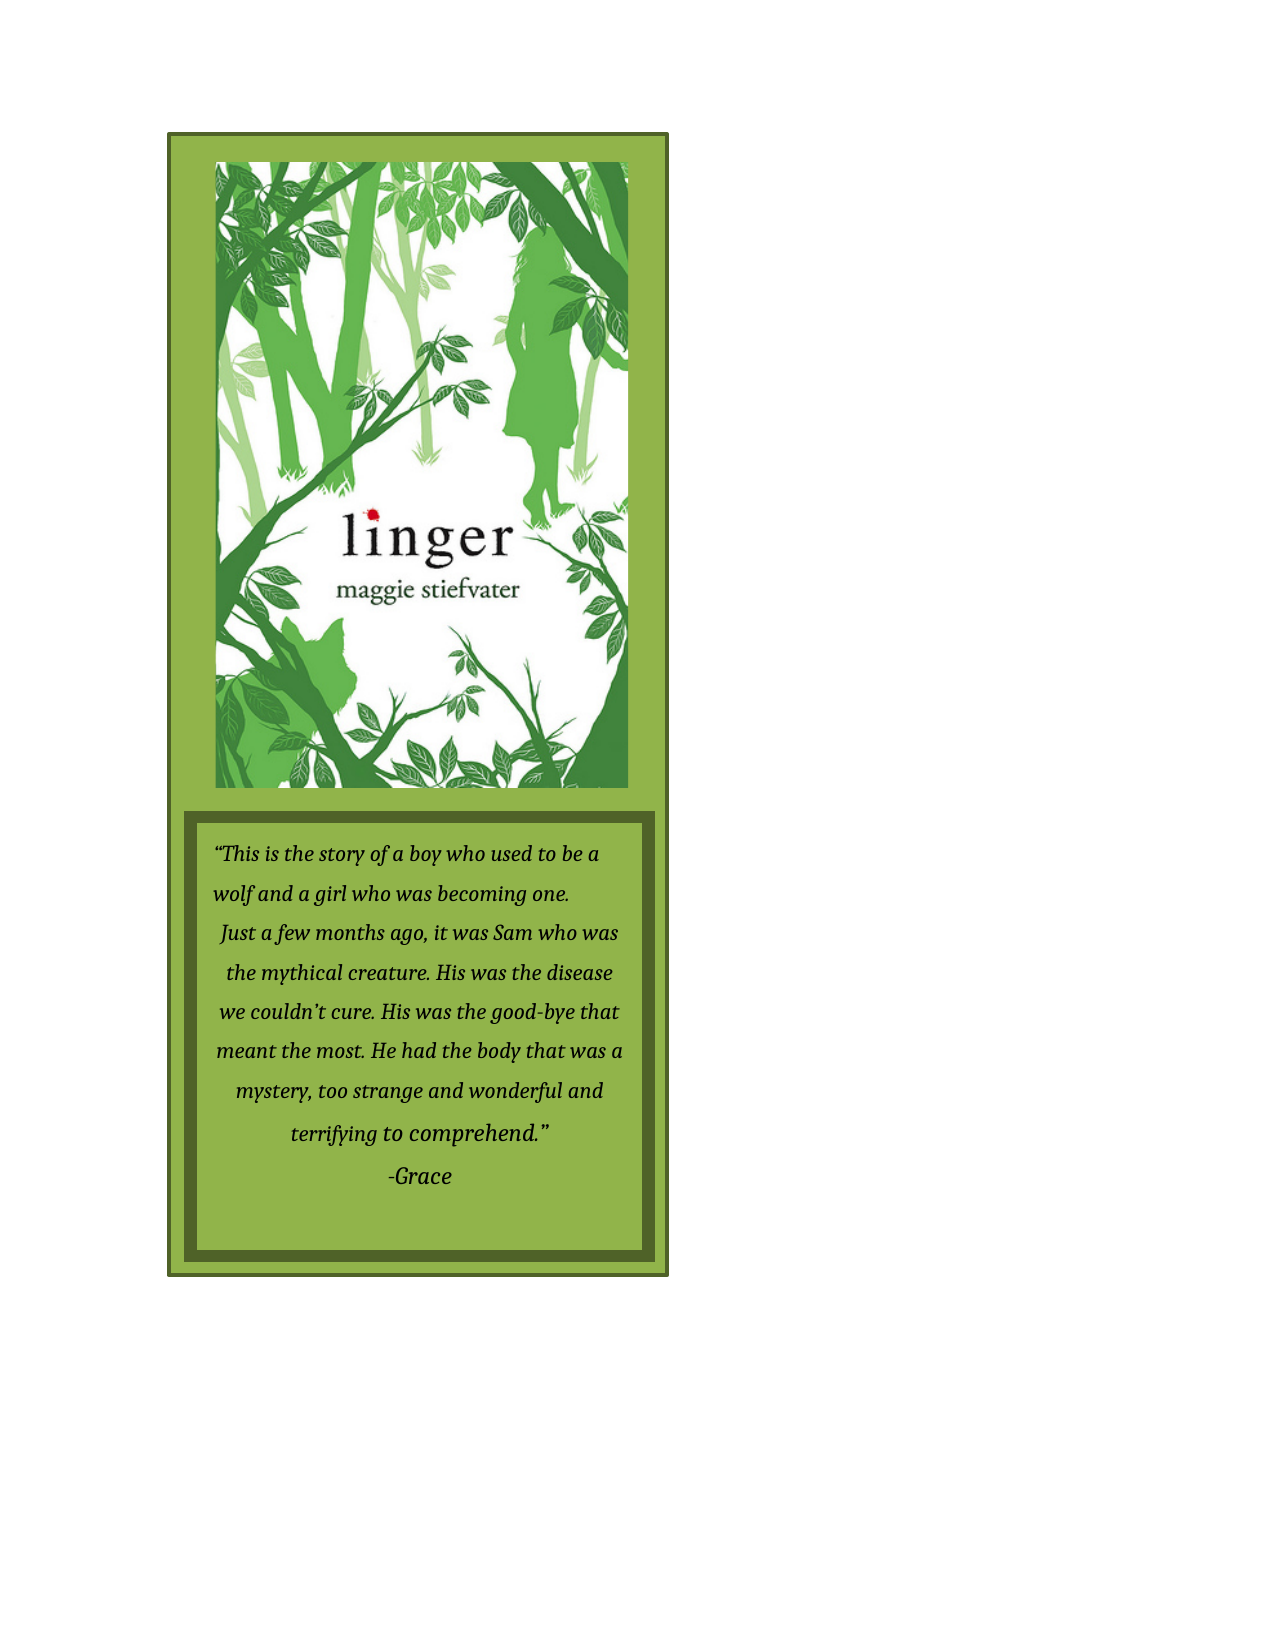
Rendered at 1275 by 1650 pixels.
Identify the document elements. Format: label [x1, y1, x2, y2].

picture [215, 162, 629, 788]
